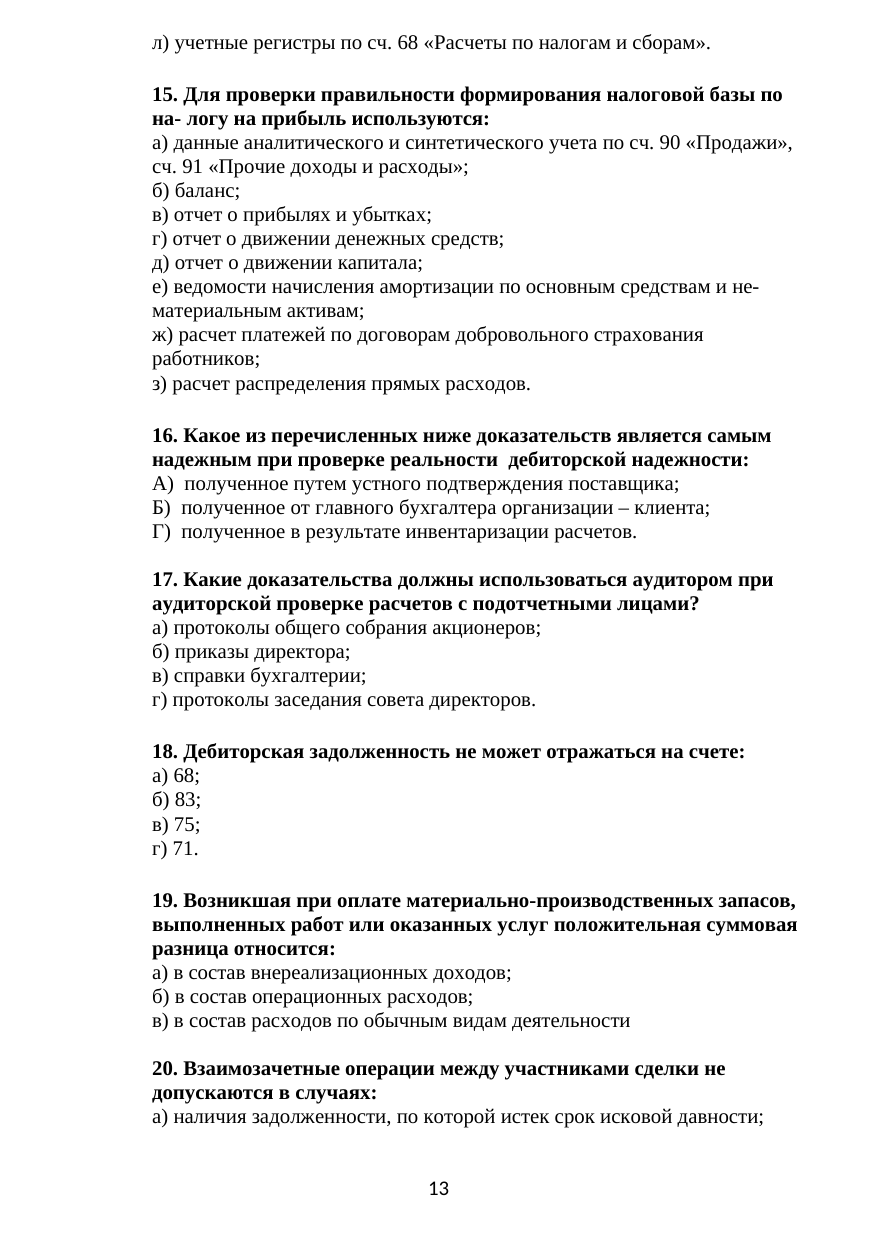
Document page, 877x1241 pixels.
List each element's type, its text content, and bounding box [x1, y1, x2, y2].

text б) баланс; в) отчет о прибылях и убытках; г) отчет о движении денежных средств; д) отчет о движении капитала; е) ведомости начисления амортизации по основным средствам и не- материальным активам; ж) расчет платежей по договорам добровольного страхования работников; з) расчет распределения прямых расходов. [152, 178, 800, 422]
text Б) полученное от главного бухгалтера организации – клиента; [152, 495, 800, 519]
text б) в состав операционных расходов; [152, 984, 800, 1008]
text г) 71. [152, 836, 800, 888]
text А) полученное путем устного подтверждения поставщика; [152, 471, 800, 495]
text 16. Какое из перечисленных ниже доказательств является самым надежным при проверке реальности дебиторской надежности: [152, 422, 800, 471]
text 17. Какие доказательства должны использоваться аудитором при аудиторской проверке расчетов с подотчетными лицами? а) протоколы общего собрания акционеров; [152, 567, 800, 639]
text б) приказы директора; в) справки бухгалтерии; г) протоколы заседания совета директоров. [152, 639, 800, 739]
text 19. Возникшая при оплате материально-производственных запасов, выполненных работ или оказанных услуг положительная суммовая разница относится: а) в состав внереализационных доходов; [152, 888, 800, 984]
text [152, 29, 800, 82]
text 18. Дебиторская задолженность не может отражаться на счете: а) 68; б) 83; в) 75; [152, 739, 800, 836]
text 20. Взаимозачетные операции между участниками сделки не допускаются в случаях: а) наличия задолженности, по которой истек срок исковой давности; [152, 1056, 800, 1128]
text 15. Для проверки правильности формирования налоговой базы по на- логу на прибыль используются: а) данные аналитического и синтетического учета по сч. 90 «Продажи», сч. 91 «Прочие доходы и расходы»; [152, 82, 800, 178]
text Г) полученное в результате инвентаризации расчетов. [152, 519, 800, 543]
text в) в состав расходов по обычным видам деятельности [152, 1008, 800, 1032]
